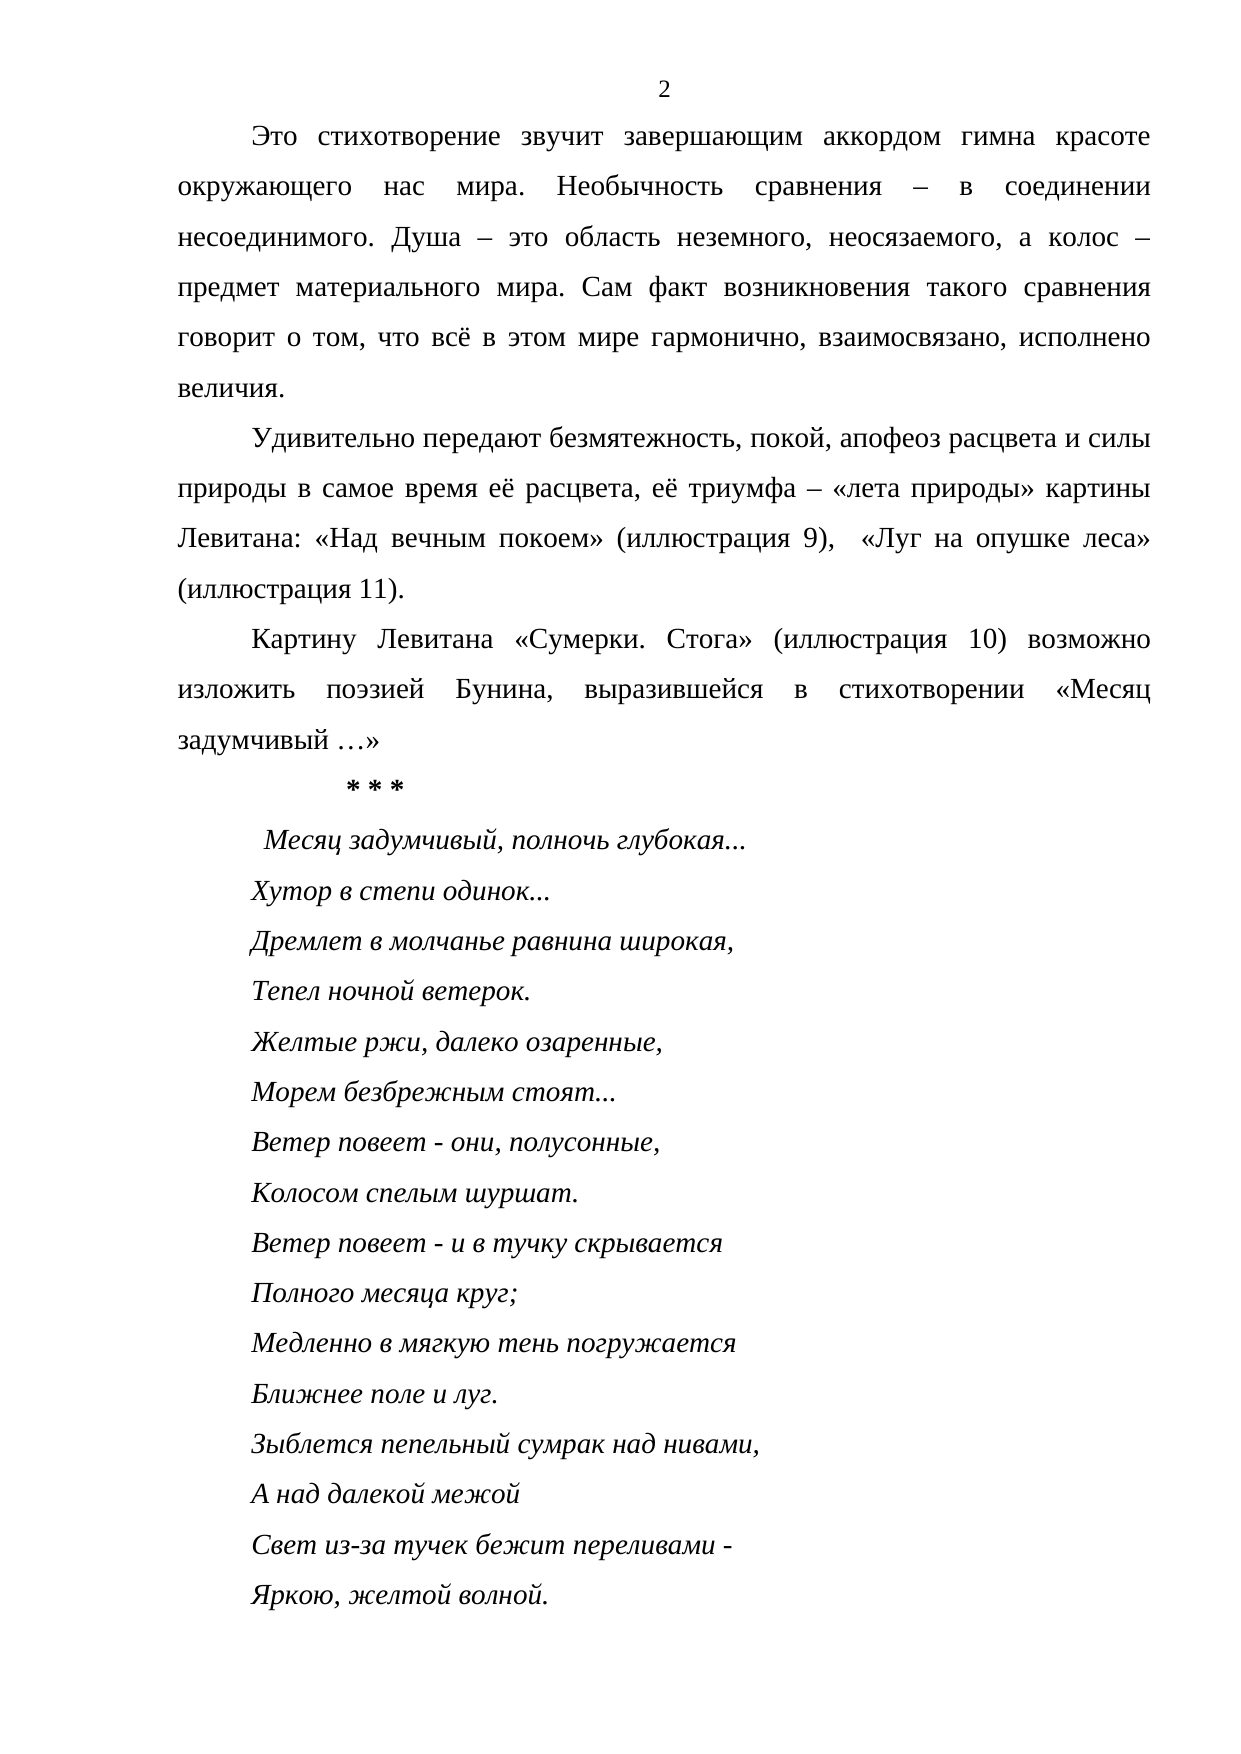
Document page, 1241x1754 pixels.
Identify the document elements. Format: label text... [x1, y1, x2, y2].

text Хутор в степи одинок... [177, 873, 1152, 906]
text Дремлет в молчанье равнина широкая, [177, 923, 1152, 957]
text Ветер повеет - они, полусонные, [177, 1124, 1152, 1158]
text Зыблется пепельный сумрак над нивами, [177, 1426, 1152, 1460]
text Колосом спелым шуршат. [177, 1175, 1152, 1208]
text Свет из-за тучек бежит переливами - [177, 1527, 1152, 1560]
text Это стихотворение звучит завершающим аккордом гимна красоте окружающего нас мира. Необычность сравнения – в соединении несоединимого. Душа – это область неземного, неосязаемого, а колос – предмет материального мира. Сам факт возникновения такого сравнения говорит о том, что всё в этом мире гармонично, взаимосвязано, исполнено величия. [177, 118, 1152, 403]
text А над далекой межой [177, 1477, 1152, 1510]
text Яркою, желтой волной. [177, 1577, 1152, 1611]
text Месяц задумчивый, полночь глубокая... [190, 822, 1152, 856]
text Полного месяца круг; [177, 1275, 1152, 1309]
text Медленно в мягкую тень погружается [177, 1326, 1152, 1359]
text Желтые ржи, далеко озаренные, [177, 1024, 1152, 1057]
text Морем безбрежным стоят... [177, 1074, 1152, 1108]
text Ближнее поле и луг. [177, 1376, 1152, 1409]
text Картину Левитана «Сумерки. Стога» (иллюстрация 10) возможно изложить поэзией Бунина, выразившейся в стихотворении «Месяц задумчивый …» [177, 621, 1152, 755]
text Тепел ночной ветерок. [177, 973, 1152, 1007]
text * * * [177, 772, 1152, 806]
text Ветер повеет - и в тучку скрывается [177, 1225, 1152, 1258]
text Удивительно передают безмятежность, покой, апофеоз расцвета и силы природы в самое время её расцвета, её триумфа – «лета природы» картины Левитана: «Над вечным покоем» (иллюстрация 9), «Луг на опушке леса» (иллюстрация 11). [177, 420, 1152, 604]
